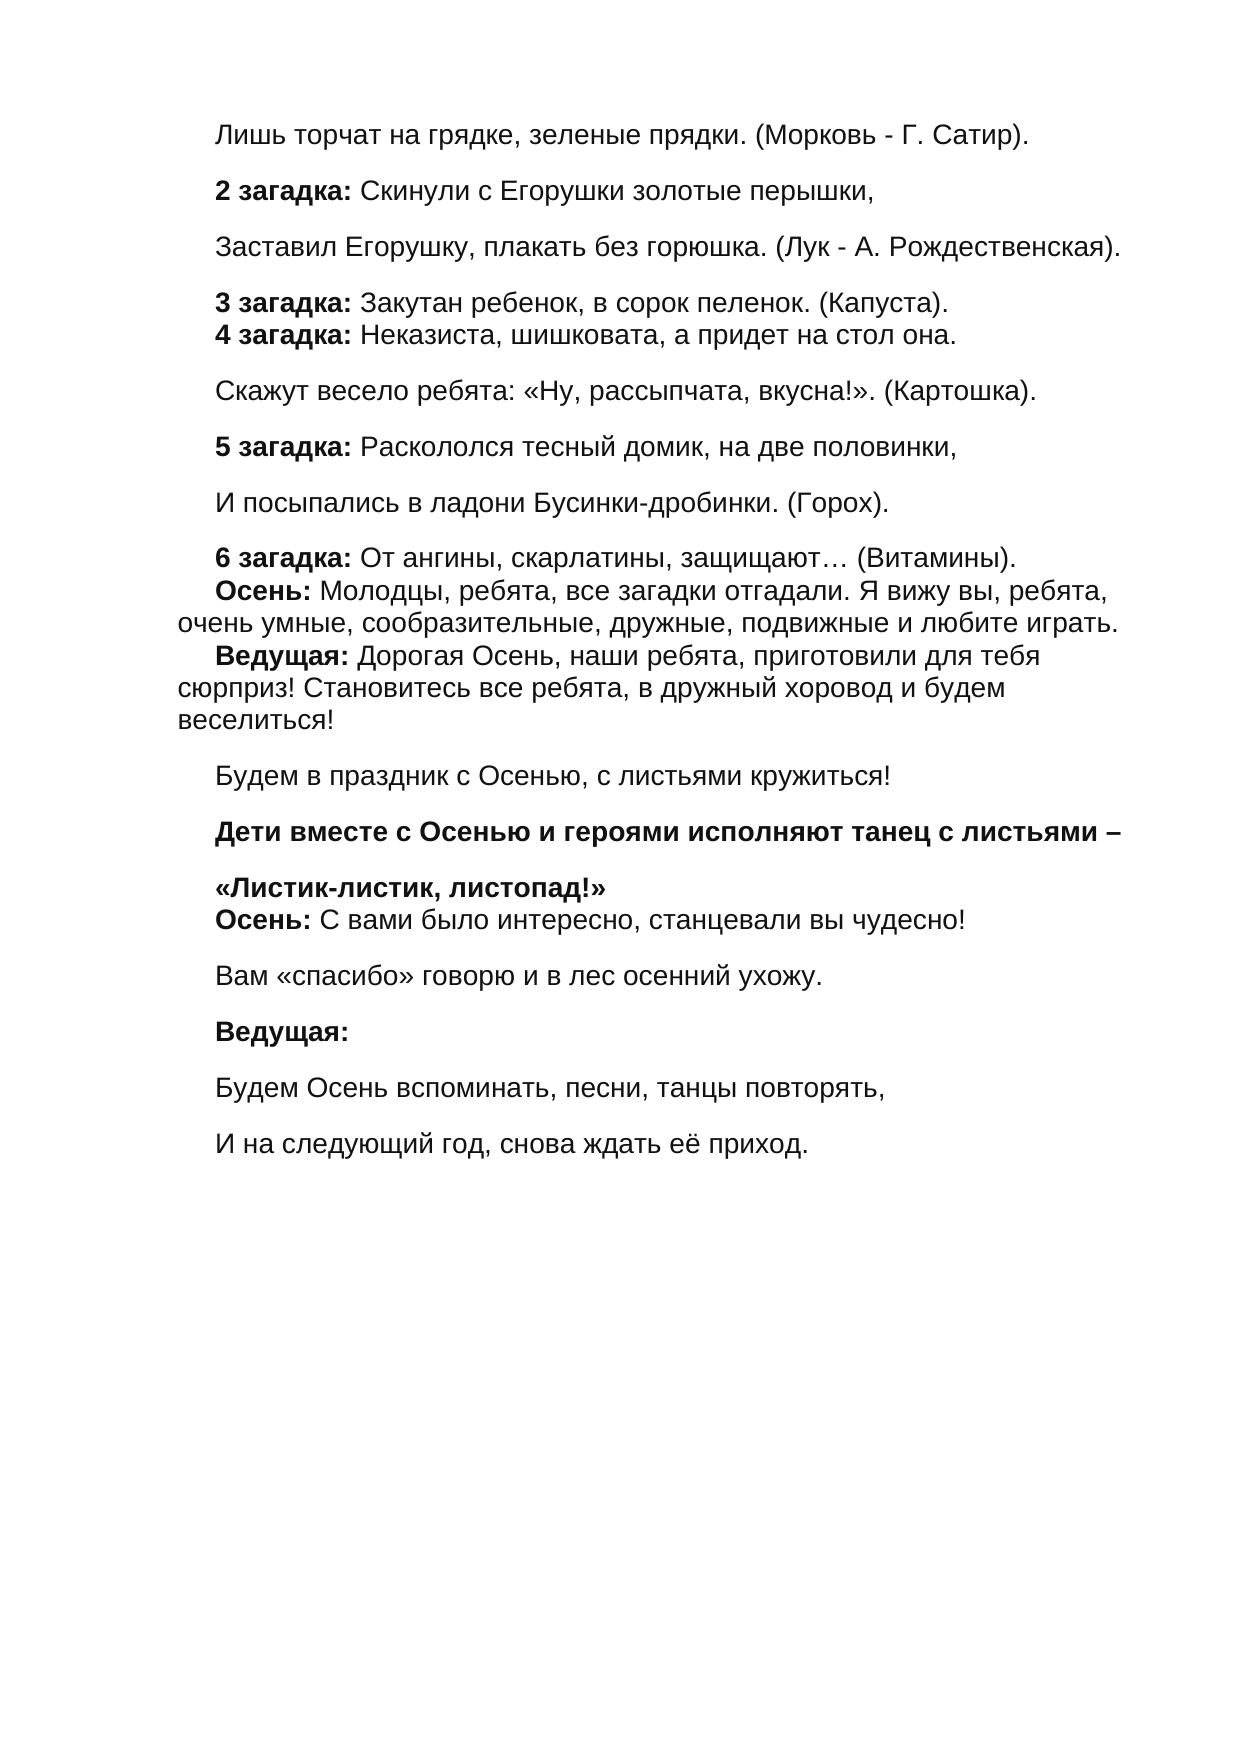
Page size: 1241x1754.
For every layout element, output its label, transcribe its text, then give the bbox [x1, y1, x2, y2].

text Ведущая: Дорогая Осень, наши ребята, приготовили для тебя сюрприз! Становитесь все ребята, в дружный хоровод и будем веселиться! [177, 638, 1152, 736]
text Осень: Молодцы, ребята, все загадки отгадали. Я вижу вы, ребята, очень умные, сообразительные, дружные, подвижные и любите играть. [177, 574, 1152, 638]
text Дети вместе с Осенью и героями исполняют танец с листьями – [177, 815, 1152, 847]
text Осень: С вами было интересно, станцевали вы чудесно! [177, 903, 1152, 936]
text 5 загадка: Раскололся тесный домик, на две половинки, [177, 430, 1152, 462]
text Вам «спасибо» говорю и в лес осенний ухожу. [177, 959, 1152, 991]
text И посыпались в ладони Бусинки-дробинки. (Горох). [177, 486, 1152, 518]
text 2 загадка: Скинули с Егорушки золотые перышки, [177, 174, 1152, 206]
text Ведущая: [177, 1015, 1152, 1047]
text Лишь торчат на грядке, зеленые прядки. (Морковь - Г. Сатир). [177, 118, 1152, 151]
text 3 загадка: Закутан ребенок, в сорок пеленок. (Капуста). [177, 286, 1152, 318]
text 4 загадка: Неказиста, шишковата, а придет на стол она. [177, 318, 1152, 350]
text «Листик-листик, листопад!» [177, 871, 1152, 903]
text Заставил Егорушку, плакать без горюшка. (Лук - А. Рождественская). [177, 230, 1152, 262]
text Будем в праздник с Осенью, с листьями кружиться! [177, 759, 1152, 792]
text 6 загадка: От ангины, скарлатины, защищают… (Витамины). [177, 541, 1152, 574]
text Скажут весело ребята: «Ну, рассыпчата, вкусна!». (Картошка). [177, 374, 1152, 406]
text Будем Осень вспоминать, песни, танцы повторять, [177, 1071, 1152, 1103]
text И на следующий год, снова ждать её приход. [177, 1127, 1152, 1159]
